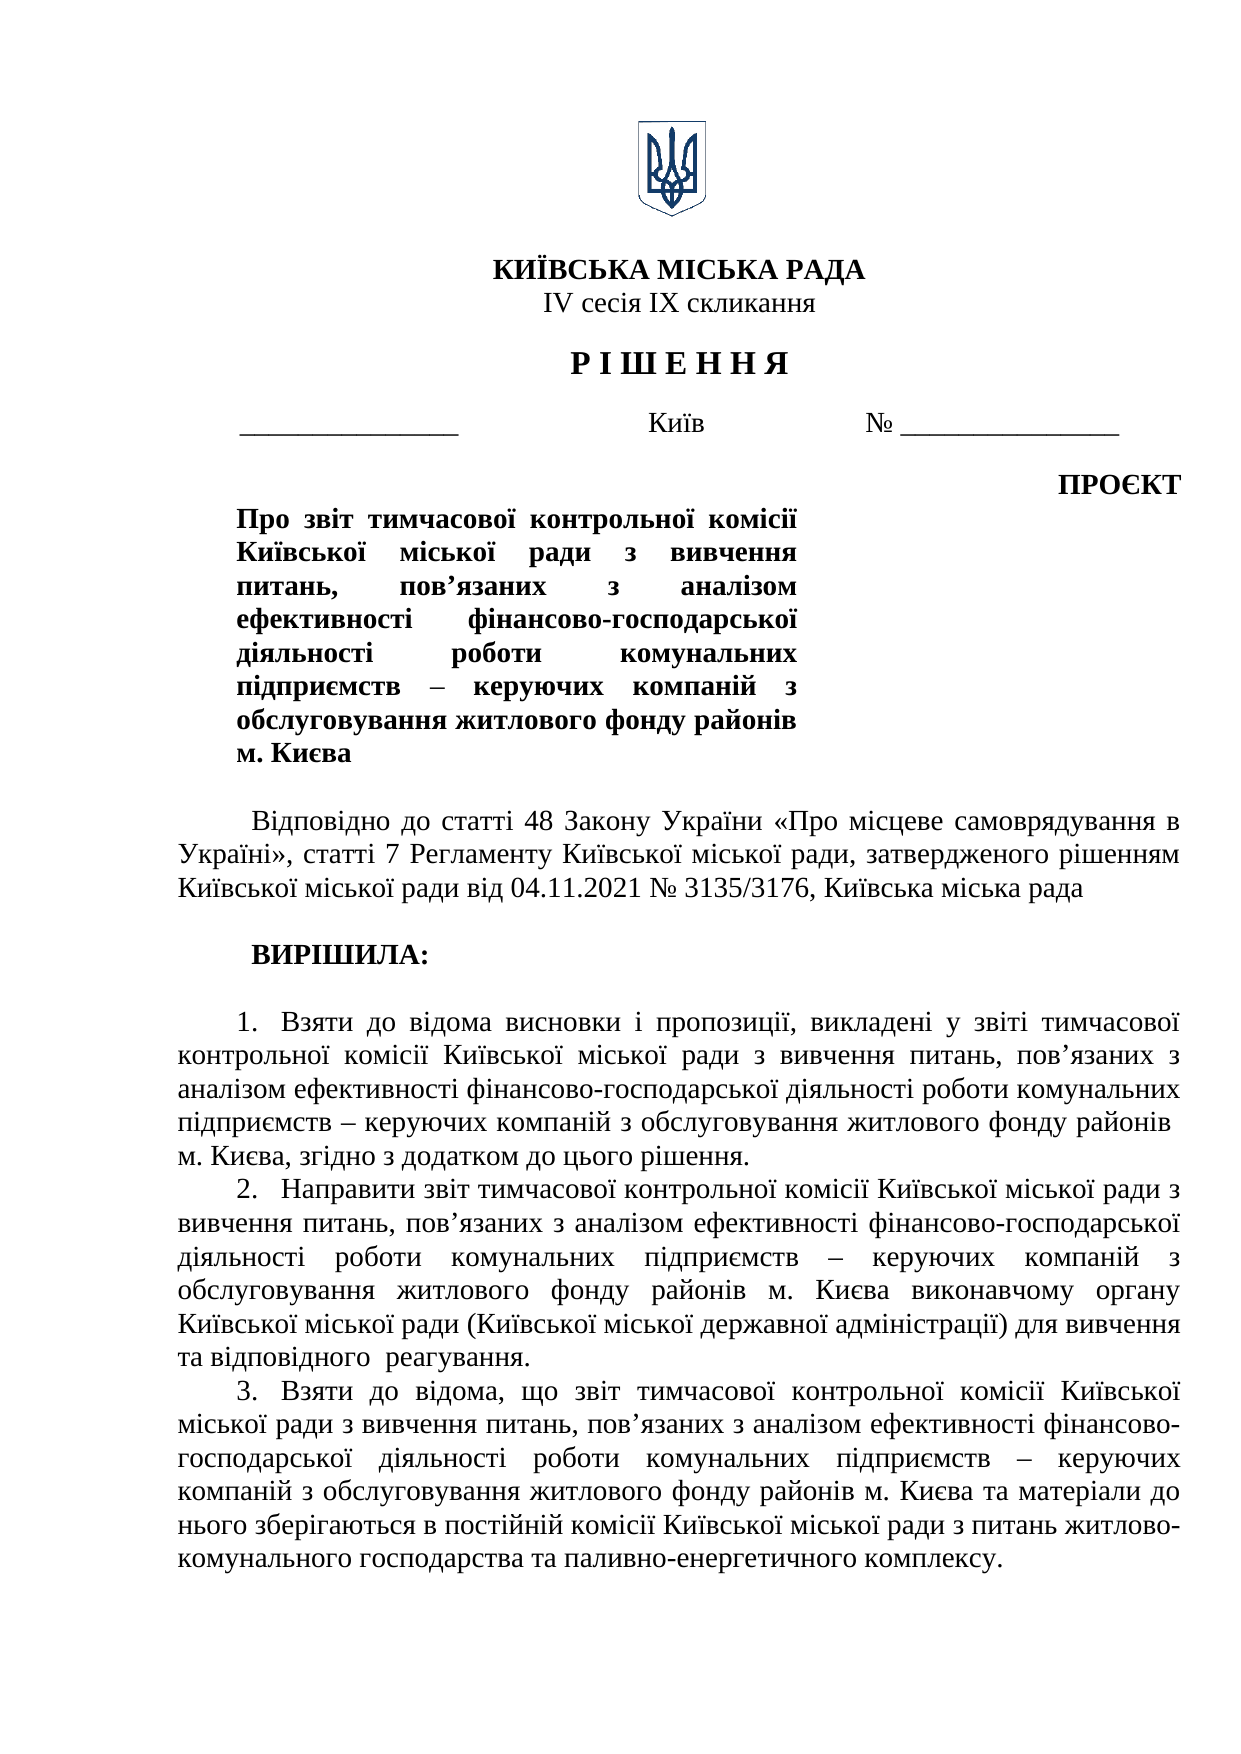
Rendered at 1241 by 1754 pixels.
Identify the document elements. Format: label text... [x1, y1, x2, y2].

list Направити звіт тимчасової контрольної комісії Київської міської ради з вивчення питань, пов’язаних з аналізом ефективності фінансово-господарської діяльності роботи комунальних підприємств – керуючих компаній з обслуговування житлового фонду районів м. Києва виконавчому органу Київської міської ради (Київської міської державної адміністрації) для вивчення та відповідного реагування. [177, 1172, 1181, 1373]
list Взяти до відома висновки і пропозиції, викладені у звіті тимчасової контрольної комісії Київської міської ради з вивчення питань, пов’язаних з аналізом ефективності фінансово-господарської діяльності роботи комунальних підприємств – керуючих компаній з обслуговування житлового фонду районів м. Києва, згідно з додатком до цього рішення. [177, 1004, 1181, 1172]
picture [636, 118, 708, 219]
text КИЇВСЬКА МІСЬКА РАДА [177, 252, 1181, 286]
text IV сесія IX скликання [177, 286, 1181, 319]
list Взяти до відома, що звіт тимчасової контрольної комісії Київської міської ради з вивчення питань, пов’язаних з аналізом ефективності фінансово-господарської діяльності роботи комунальних підприємств – керуючих компаній з обслуговування житлового фонду районів м. Києва та матеріали до нього зберігаються в постійній комісії Київської міської ради з питань житлово-комунального господарства та паливно-енергетичного комплексу. [177, 1373, 1181, 1574]
text ПРОЄКТ [177, 467, 1181, 501]
text Р І Ш Е Н Н Я [177, 343, 1181, 382]
list Про звіт тимчасової контрольної комісії Київської міської ради з вивчення питань, пов’язаних з аналізом ефективності фінансово-господарської діяльності роботи комунальних підприємств – керуючих компаній з обслуговування житлового фонду районів м. Києва [236, 501, 797, 769]
text _______________ Київ № _______________ [177, 406, 1181, 439]
text ВИРІШИЛА: [177, 937, 1181, 970]
text Відповідно до статті 48 Закону України «Про місцеве самоврядування в Україні», статті 7 Регламенту Київської міської ради, затвердженого рішенням Київської міської ради від 04.11.2021 № 3135/3176, Київська міська рада [177, 803, 1181, 903]
